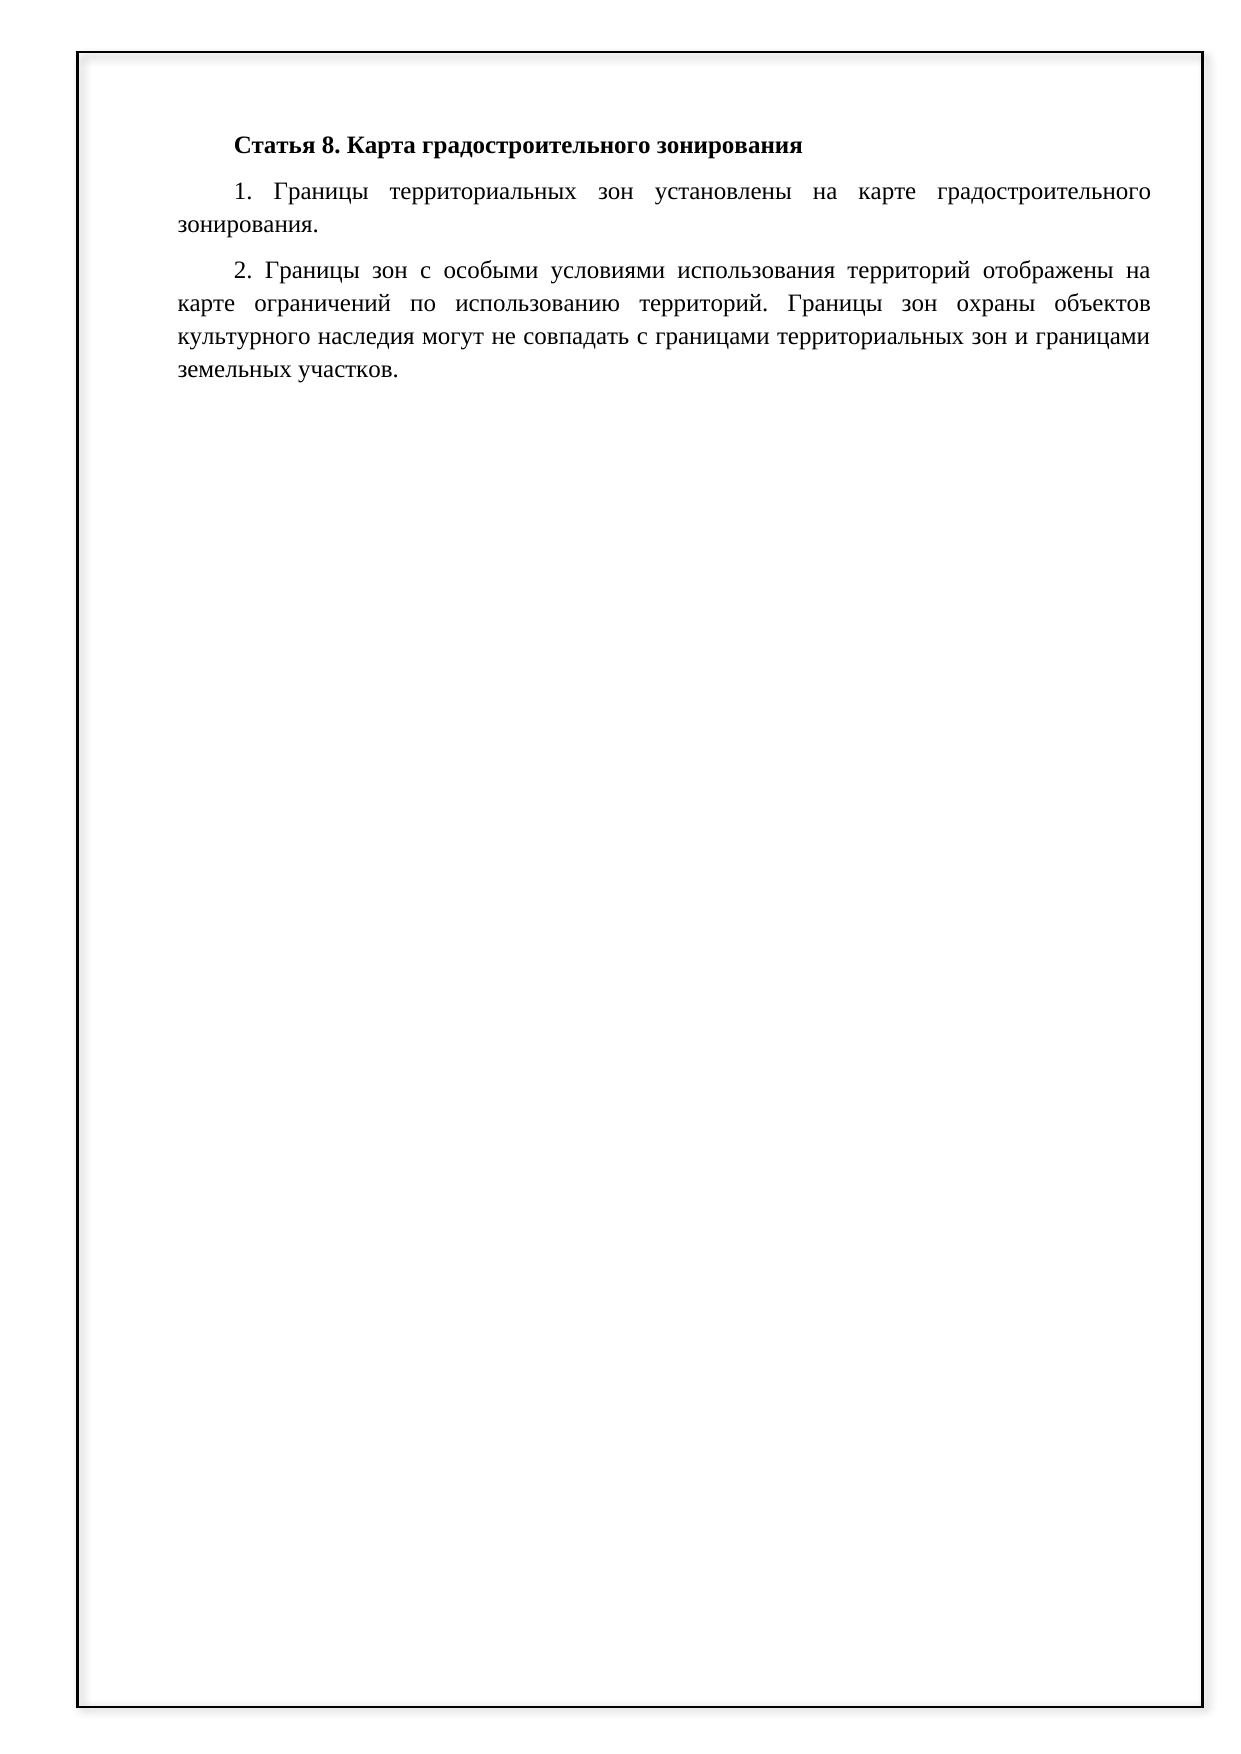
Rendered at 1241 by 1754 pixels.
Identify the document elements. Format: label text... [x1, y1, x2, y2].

text Статья 8. Карта градостроительного зонирования [177, 131, 1152, 159]
text 1. Границы территориальных зон установлены на карте градостроительного зонирования. [177, 176, 1152, 238]
text 2. Границы зон с особыми условиями использования территорий отображены на карте ограничений по использованию территорий. Границы зон охраны объектов культурного наследия могут не совпадать с границами территориальных зон и границами земельных участков. [177, 255, 1152, 382]
